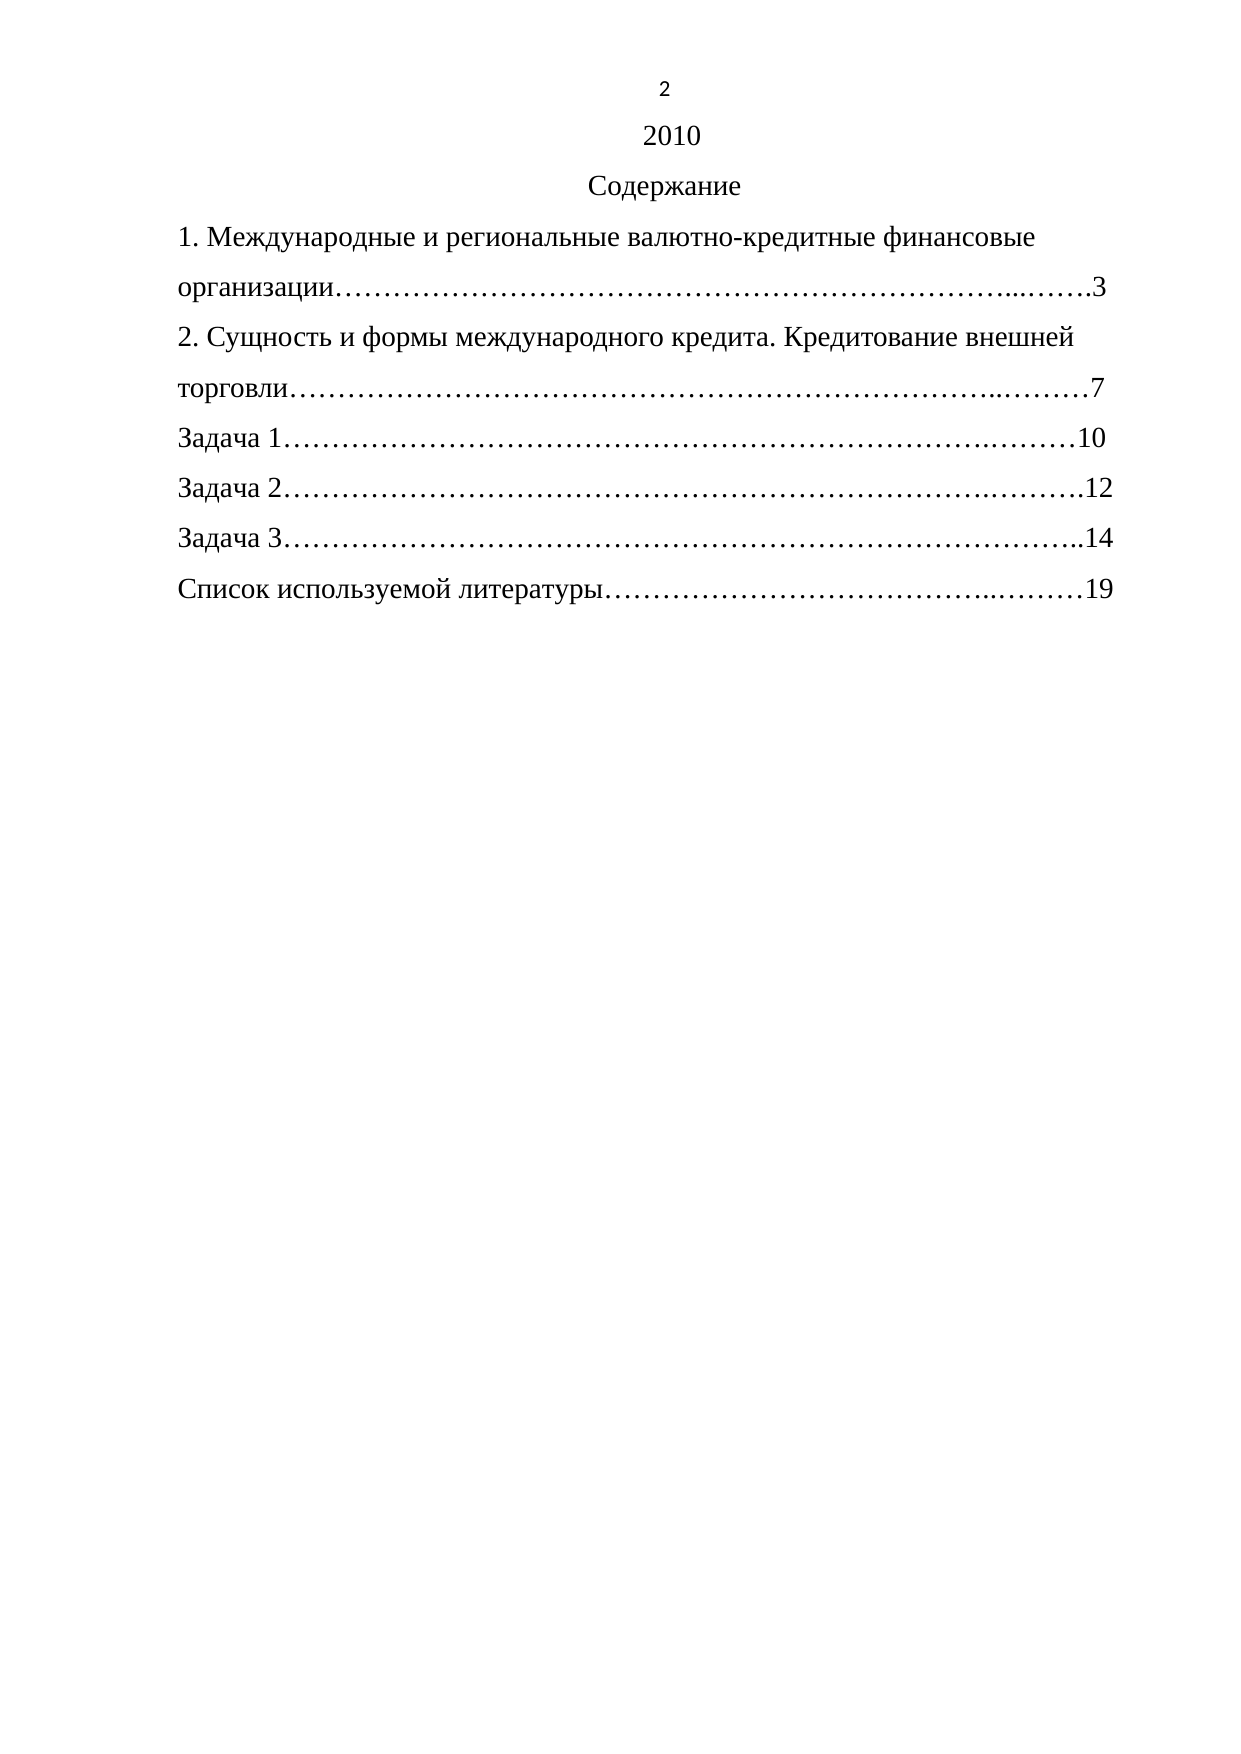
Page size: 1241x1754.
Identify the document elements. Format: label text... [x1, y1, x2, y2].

text 2. Сущность и формы международного кредита. Кредитование внешней торговли………………………………………………………………..………7 [177, 319, 1152, 403]
text Задача 1……………………………………………………………….………10 [177, 420, 1152, 453]
text Список используемой литературы…………………………………..………19 [177, 571, 1152, 604]
text Задача 2……………………………………………………………….……….12 [177, 470, 1152, 504]
text 2010 [177, 118, 1152, 152]
text 1. Международные и региональные валютно-кредитные финансовые организации……………………………………………………………...…….3 [177, 219, 1152, 303]
text Содержание [177, 168, 1152, 202]
text Задача 3………………………………………………………………………..14 [177, 521, 1152, 554]
